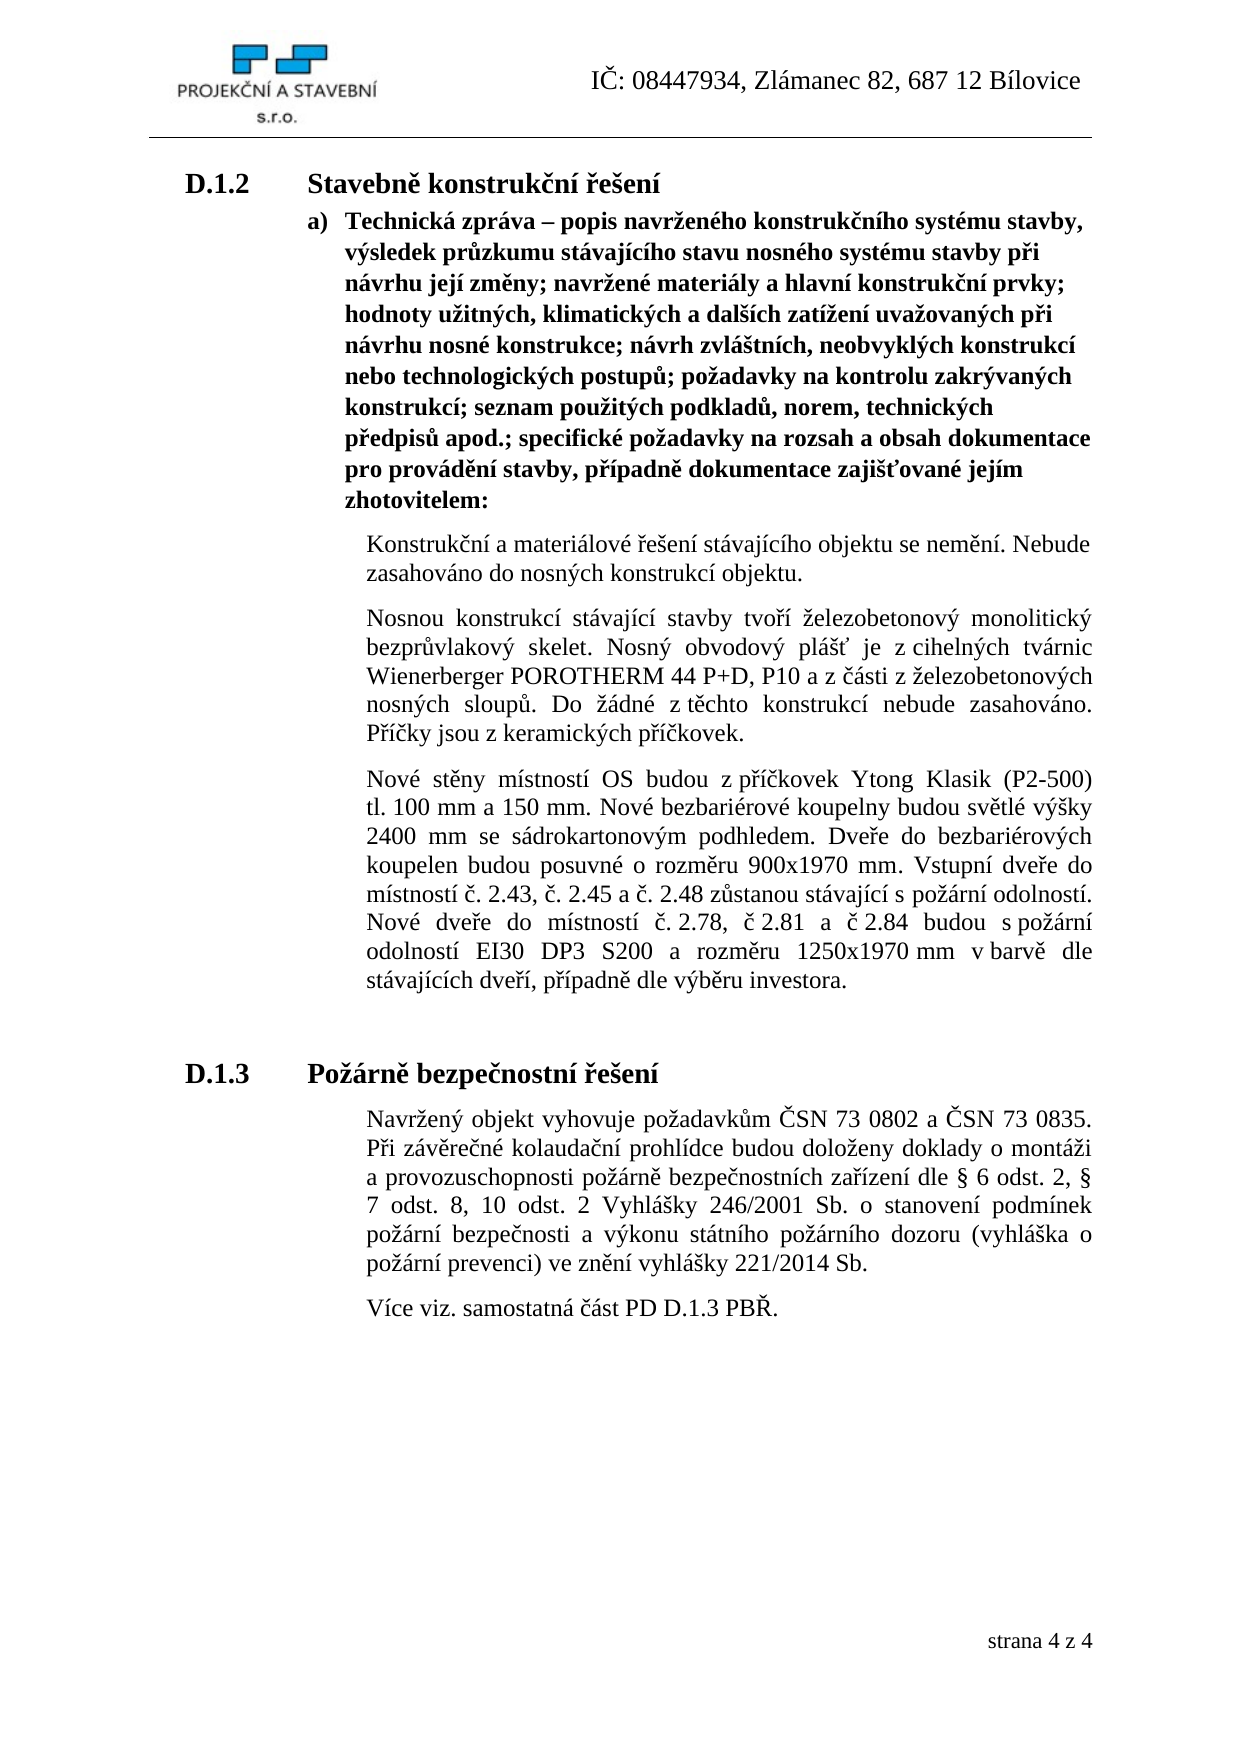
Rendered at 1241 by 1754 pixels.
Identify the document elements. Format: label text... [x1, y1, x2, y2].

text Navržený objekt vyhovuje požadavkům ČSN 73 0802 a ČSN 73 0835. Při závěrečné kolaudační prohlídce budou doloženy doklady o montáži a provozuschopnosti požárně bezpečnostních zařízení dle § 6 odst. 2, § 7 odst. 8, 10 odst. 2 Vyhlášky 246/2001 Sb. o stanovení podmínek požární bezpečnosti a výkonu státního požárního dozoru (vyhláška o požární prevenci) ve znění vyhlášky 221/2014 Sb. [366, 1104, 1093, 1277]
text Konstrukční a materiálové řešení stávajícího objektu se nemění. Nebude zasahováno do nosných konstrukcí objektu. [366, 529, 1093, 587]
text Nosnou konstrukcí stávající stavby tvoří železobetonový monolitický bezprůvlakový skelet. Nosný obvodový plášť je z cihelných tvárnic Wienerberger POROTHERM 44 P+D, P10 a z části z železobetonových nosných sloupů. Do žádné z těchto konstrukcí nebude zasahováno. Příčky jsou z keramických příčkovek. [366, 603, 1093, 747]
text Více viz. samostatná část PD D.1.3 PBŘ. [366, 1293, 1093, 1322]
text Stavebně konstrukční řešení [185, 166, 1093, 199]
list Technická zpráva – popis navrženého konstrukčního systému stavby, výsledek průzkumu stávajícího stavu nosného systému stavby při návrhu její změny; navržené materiály a hlavní konstrukční prvky; hodnoty užitných, klimatických a dalších zatížení uvažovaných při návrhu nosné konstrukce; návrh zvláštních, neobvyklých konstrukcí nebo technologických postupů; požadavky na kontrolu zakrývaných konstrukcí; seznam použitých podkladů, norem, technických předpisů apod.; specifické požadavky na rozsah a obsah dokumentace pro provádění stavby, případně dokumentace zajišťované jejím zhotovitelem: [307, 206, 1093, 514]
text Požárně bezpečnostní řešení [185, 1056, 1093, 1089]
picture [159, 30, 389, 135]
text Nové stěny místností OS budou z příčkovek Ytong Klasik (P2-500) tl. 100 mm a 150 mm. Nové bezbariérové koupelny budou světlé výšky 2400 mm se sádrokartonovým podhledem. Dveře do bezbariérových koupelen budou posuvné o rozměru 900x1970 mm. Vstupní dveře do místností č. 2.43, č. 2.45 a č. 2.48 zůstanou stávající s požární odolností. Nové dveře do místností č. 2.78, č 2.81 a č 2.84 budou s požární odolností EI30 DP3 S200 a rozměru 1250x1970 mm v barvě dle stávajících dveří, případně dle výběru investora. [366, 764, 1093, 994]
